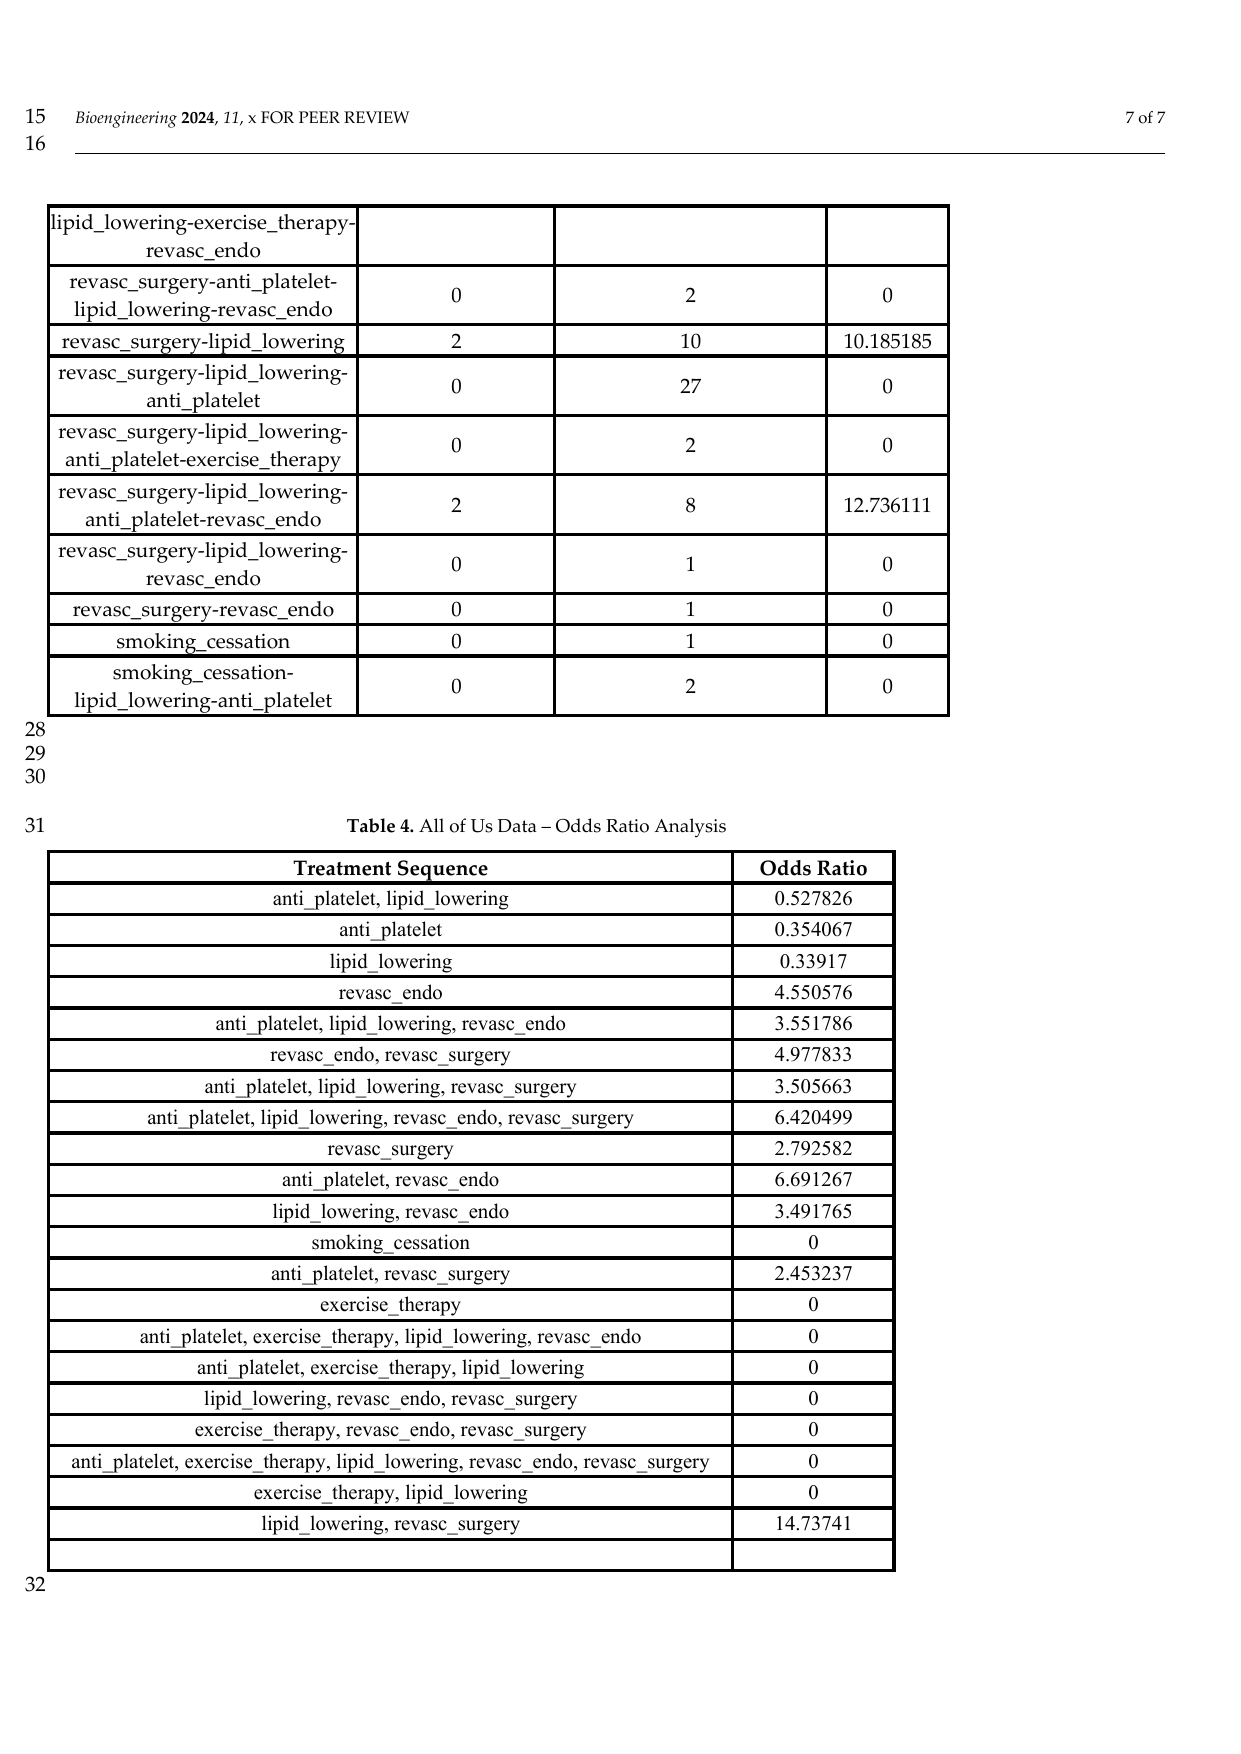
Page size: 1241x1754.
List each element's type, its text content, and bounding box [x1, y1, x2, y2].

table_cell smoking_cessation [50, 626, 356, 654]
table_cell 0 [828, 626, 947, 654]
table_cell anti_platelet, revasc_surgery [50, 1260, 731, 1288]
table_cell revasc_surgery-lipid_lowering-revasc_endo [50, 536, 356, 592]
table_cell revasc_surgery-lipid_lowering [50, 326, 356, 354]
table_cell 0.527826 [734, 885, 892, 913]
table_cell 0 [828, 536, 947, 592]
table_cell revasc_surgery-lipid_lowering-anti_platelet [50, 358, 356, 414]
table_cell 0.354067 [734, 916, 892, 944]
table_cell 2 [556, 658, 825, 714]
table_cell 4.550576 [734, 978, 892, 1006]
table_cell 0 [734, 1447, 892, 1475]
table_cell 2 [556, 267, 825, 323]
table_cell 4.977833 [734, 1041, 892, 1069]
table_cell 0 [359, 208, 553, 264]
table_cell 6.420499 [734, 1103, 892, 1131]
table_cell 0 [734, 1291, 892, 1319]
table_cell 3.505663 [734, 1072, 892, 1100]
table_cell smoking_cessation-lipid_lowering-anti_platelet [50, 658, 356, 714]
table_cell 0 [734, 1322, 892, 1350]
table_cell 0 [734, 1228, 892, 1256]
table_cell exercise_therapy, revasc_endo, revasc_surgery [50, 1416, 731, 1444]
table_cell 10.185185 [828, 326, 947, 354]
table_cell revasc_surgery-lipid_lowering-anti_platelet-exercise_therapy [50, 417, 356, 473]
table_cell revasc_surgery-anti_platelet-lipid_lowering-revasc_endo [50, 267, 356, 323]
table_cell 1 [556, 626, 825, 654]
table_cell lipid_lowering, revasc_endo [50, 1197, 731, 1225]
table_cell 0 [359, 417, 553, 473]
table_cell 0 [734, 1385, 892, 1413]
table_cell 27 [556, 358, 825, 414]
table_cell 0 [734, 1353, 892, 1381]
table_cell anti_platelet, lipid_lowering, revasc_endo [50, 1010, 731, 1038]
table_cell lipid_lowering [50, 947, 731, 975]
table_cell 0 [828, 358, 947, 414]
table_cell 14.73741 [734, 1510, 892, 1538]
table_cell lipid_lowering, revasc_surgery [50, 1510, 731, 1538]
table_cell anti_platelet, lipid_lowering, revasc_endo, revasc_surgery [50, 1103, 731, 1131]
table_header Treatment Sequence [50, 853, 731, 881]
table_cell 8 [556, 476, 825, 532]
table_cell 1 [556, 208, 825, 264]
table_cell 2 [359, 326, 553, 354]
table_cell revasc_surgery-revasc_endo [50, 595, 356, 623]
table_cell anti_platelet, exercise_therapy, lipid_lowering [50, 1353, 731, 1381]
table_cell revasc_endo [50, 978, 731, 1006]
table_cell 0 [828, 208, 947, 264]
table_cell 1 [556, 595, 825, 623]
table_cell 0 [734, 1416, 892, 1444]
table_cell [50, 1541, 731, 1569]
table_cell 0 [359, 536, 553, 592]
table_cell 0 [359, 626, 553, 654]
table_cell 0 [359, 658, 553, 714]
table_cell revasc_endo, revasc_surgery [50, 1041, 731, 1069]
table_cell 0 [828, 658, 947, 714]
table_cell anti_platelet, revasc_endo [50, 1166, 731, 1194]
table_cell anti_platelet, lipid_lowering [50, 885, 731, 913]
table_cell smoking_cessation [50, 1228, 731, 1256]
table_cell 3.551786 [734, 1010, 892, 1038]
table_cell 0 [359, 267, 553, 323]
table_cell 0 [734, 1478, 892, 1506]
table_cell 3.491765 [734, 1197, 892, 1225]
table_cell 0 [359, 358, 553, 414]
text Table 4. All of Us Data – Odds Ratio Analysis [347, 814, 1165, 838]
table_cell anti_platelet, exercise_therapy, lipid_lowering, revasc_endo, revasc_surgery [50, 1447, 731, 1475]
table_cell 2 [556, 417, 825, 473]
table_cell anti_platelet, lipid_lowering, revasc_surgery [50, 1072, 731, 1100]
table_cell 0 [828, 595, 947, 623]
table_cell 2.792582 [734, 1135, 892, 1163]
table_cell 0 [828, 267, 947, 323]
table_cell anti_platelet, exercise_therapy, lipid_lowering, revasc_endo [50, 1322, 731, 1350]
table_cell revasc_surgery [50, 1135, 731, 1163]
table_cell 1 [556, 536, 825, 592]
table_cell 6.691267 [734, 1166, 892, 1194]
table_cell 12.736111 [828, 476, 947, 532]
table_cell 10 [556, 326, 825, 354]
table_cell [734, 1541, 892, 1569]
table_cell lipid_lowering, revasc_endo, revasc_surgery [50, 1385, 731, 1413]
table_header Odds Ratio [734, 853, 892, 881]
table_cell 0 [828, 417, 947, 473]
table_cell 2.453237 [734, 1260, 892, 1288]
table_cell anti_platelet [50, 916, 731, 944]
table_cell exercise_therapy, lipid_lowering [50, 1478, 731, 1506]
table_cell revasc_surgery-lipid_lowering-anti_platelet-revasc_endo [50, 476, 356, 532]
table_cell 0.33917 [734, 947, 892, 975]
table_cell 2 [359, 476, 553, 532]
table_cell 0 [359, 595, 553, 623]
table_cell exercise_therapy [50, 1291, 731, 1319]
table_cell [50, 208, 356, 264]
